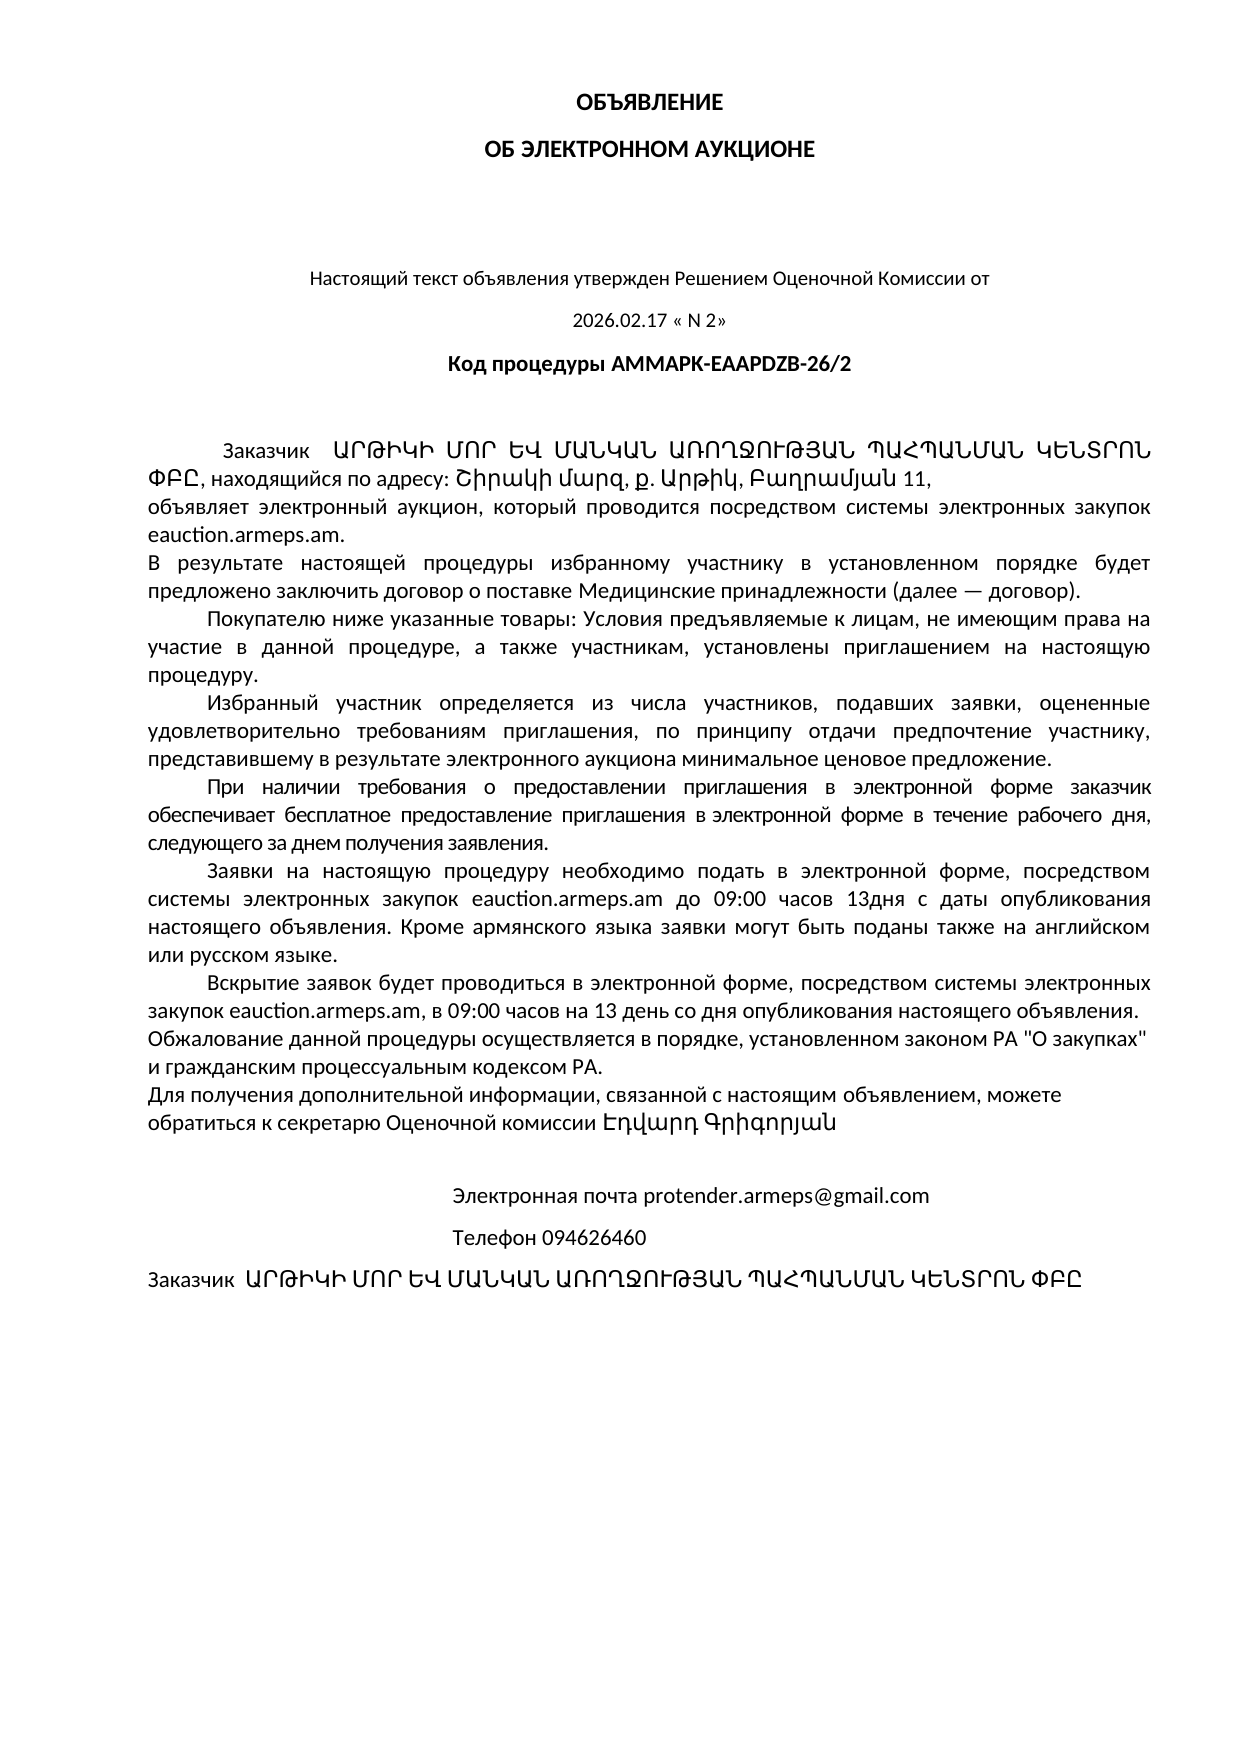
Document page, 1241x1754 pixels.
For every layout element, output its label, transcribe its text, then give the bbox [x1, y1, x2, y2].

text В результате настоящей процедуры избранному участнику в установленном порядке будет предложено заключить договор о поставке Медицинские принадлежности (далее — договор). [148, 548, 1152, 604]
text Обжалование данной процедуры осуществляется в порядке, установленном законом РА "О закупках" и гражданским процессуальным кодексом РА. [148, 1024, 1152, 1080]
text ОБЪЯВЛЕНИЕ [148, 86, 1152, 117]
text Код процедуры AMMAPK-EAAPDZB-26/2 [148, 349, 1152, 377]
text Заказчик ԱՐԹԻԿԻ ՄՈՐ ԵՎ ՄԱՆԿԱՆ ԱՌՈՂՋՈՒԹՅԱՆ ՊԱՀՊԱՆՄԱՆ ԿԵՆՏՐՈՆ ՓԲԸ, находящийся по адресу: Շիրակի մարզ, ք. Արթիկ, Բաղրամյան 11, [148, 436, 1152, 492]
text Электронная почта protender.armeps@gmail.com [148, 1181, 1152, 1209]
text При наличии требования о предоставлении приглашения в электронной форме заказчик обеспечивает бесплатное предоставление приглашения в электронной форме в течение рабочего дня, следующего за днем получения заявления. [148, 772, 1152, 856]
text Заявки на настоящую процедуру необходимо подать в электронной форме, посредством системы электронных закупок eauction.armeps.am до 09:00 часов 13дня с даты опубликования настоящего объявления. Кроме армянского языка заявки могут быть поданы также на английском или русском языке. [148, 856, 1152, 968]
text 2026.02.17 « N 2» [148, 307, 1152, 332]
text Покупателю ниже указанные товары: Условия предъявляемые к лицам, не имеющим права на участие в данной процедуре, а также участникам, установлены приглашением на настоящую процедуру. [148, 604, 1152, 688]
text Телефон 094626460 [148, 1223, 1152, 1251]
text объявляет электронный аукцион, который проводится посредством системы электронных закупок eauction.armeps.am. [148, 492, 1152, 548]
text Избранный участник определяется из числа участников, подавших заявки, оцененные удовлетворительно требованиям приглашения, по принципу отдачи предпочтение участнику, представившему в результате электронного аукциона минимальное ценовое предложение. [148, 688, 1152, 772]
text Настоящий текст объявления утвержден Решением Оценочной Комиссии от [148, 265, 1152, 290]
text Вскрытие заявок будет проводиться в электронной форме, посредством системы электронных закупок eauction.armeps.am, в 09:00 часов на 13 день со дня опубликования настоящего объявления. [148, 968, 1152, 1024]
text Заказчик ԱՐԹԻԿԻ ՄՈՐ ԵՎ ՄԱՆԿԱՆ ԱՌՈՂՋՈՒԹՅԱՆ ՊԱՀՊԱՆՄԱՆ ԿԵՆՏՐՈՆ ՓԲԸ [148, 1265, 1152, 1293]
text ОБ ЭЛЕКТРОННОМ АУКЦИОНЕ [148, 134, 1152, 164]
text Для получения дополнительной информации, связанной с настоящим объявлением, можете обратиться к секретарю Оценочной комиссии Էդվարդ Գրիգորյան [148, 1080, 1152, 1136]
